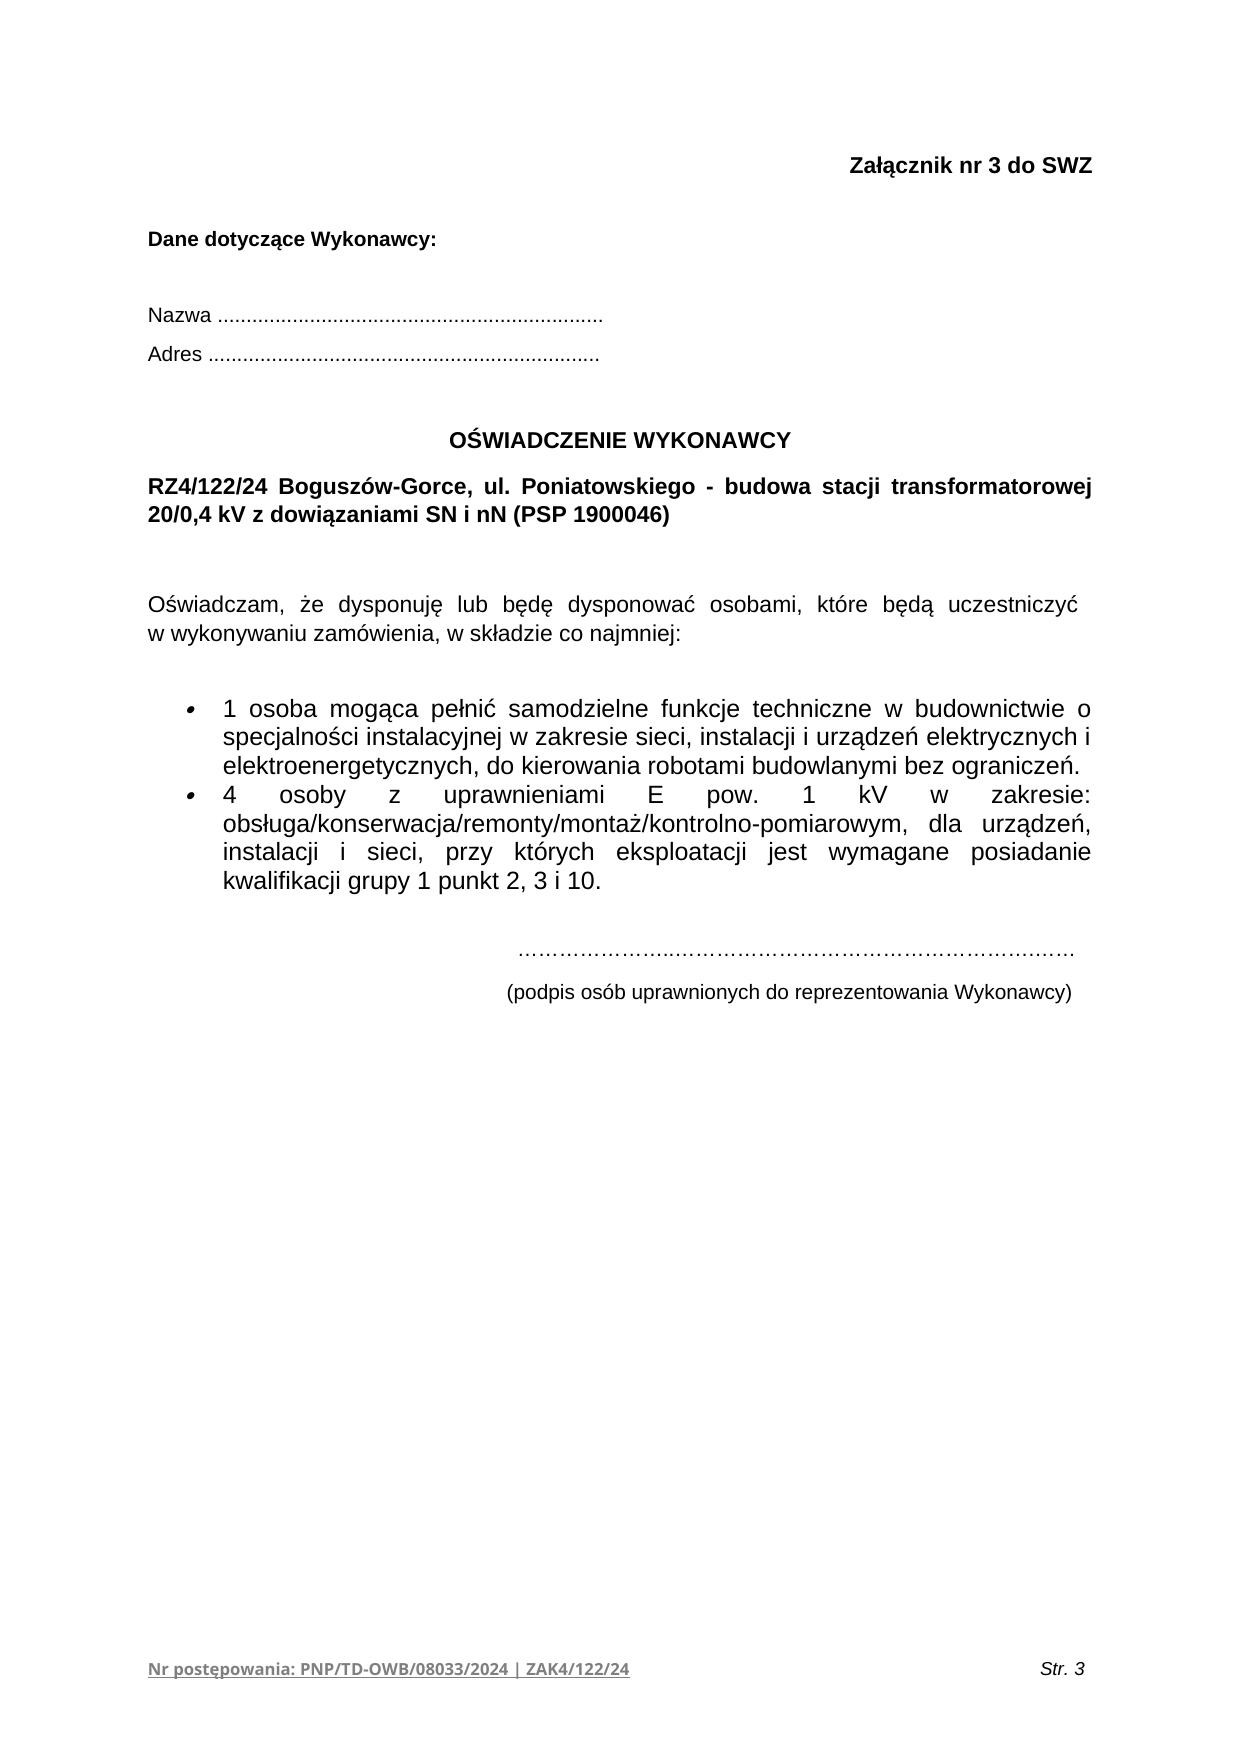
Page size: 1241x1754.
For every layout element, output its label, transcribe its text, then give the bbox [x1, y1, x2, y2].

text Załącznik nr 3 do SWZ [148, 99, 1092, 178]
text …………………..…………………………………………….…… [443, 937, 1092, 961]
list 1 osoba mogąca pełnić samodzielne funkcje techniczne w budownictwie o specjalności instalacyjnej w zakresie sieci, instalacji i urządzeń elektrycznych i elektroenergetycznych, do kierowania robotami budowlanymi bez ograniczeń. [185, 693, 1092, 780]
text OŚWIADCZENIE WYKONAWCY [148, 427, 1092, 454]
text RZ4/122/24 Boguszów-Gorce, ul. Poniatowskiego - budowa stacji transformatorowej 20/0,4 kV z dowiązaniami SN i nN (PSP 1900046) [148, 473, 1092, 527]
text (podpis osób uprawnionych do reprezentowania Wykonawcy) [443, 980, 1092, 1004]
list 4 osoby z uprawnieniami E pow. 1 kV w zakresie: obsługa/konserwacja/remonty/montaż/kontrolno-pomiarowym, dla urządzeń, instalacji i sieci, przy których eksploatacji jest wymagane posiadanie kwalifikacji grupy 1 punkt 2, 3 i 10. [185, 780, 1092, 895]
text Oświadczam, że dysponuję lub będę dysponować osobami, które będą uczestniczyć w wykonywaniu zamówienia, w składzie co najmniej: [148, 591, 1092, 646]
text Dane dotyczące Wykonawcy: [148, 227, 1092, 251]
text Nazwa ................................................................... [148, 303, 1092, 327]
text Adres .................................................................... [148, 342, 1092, 366]
